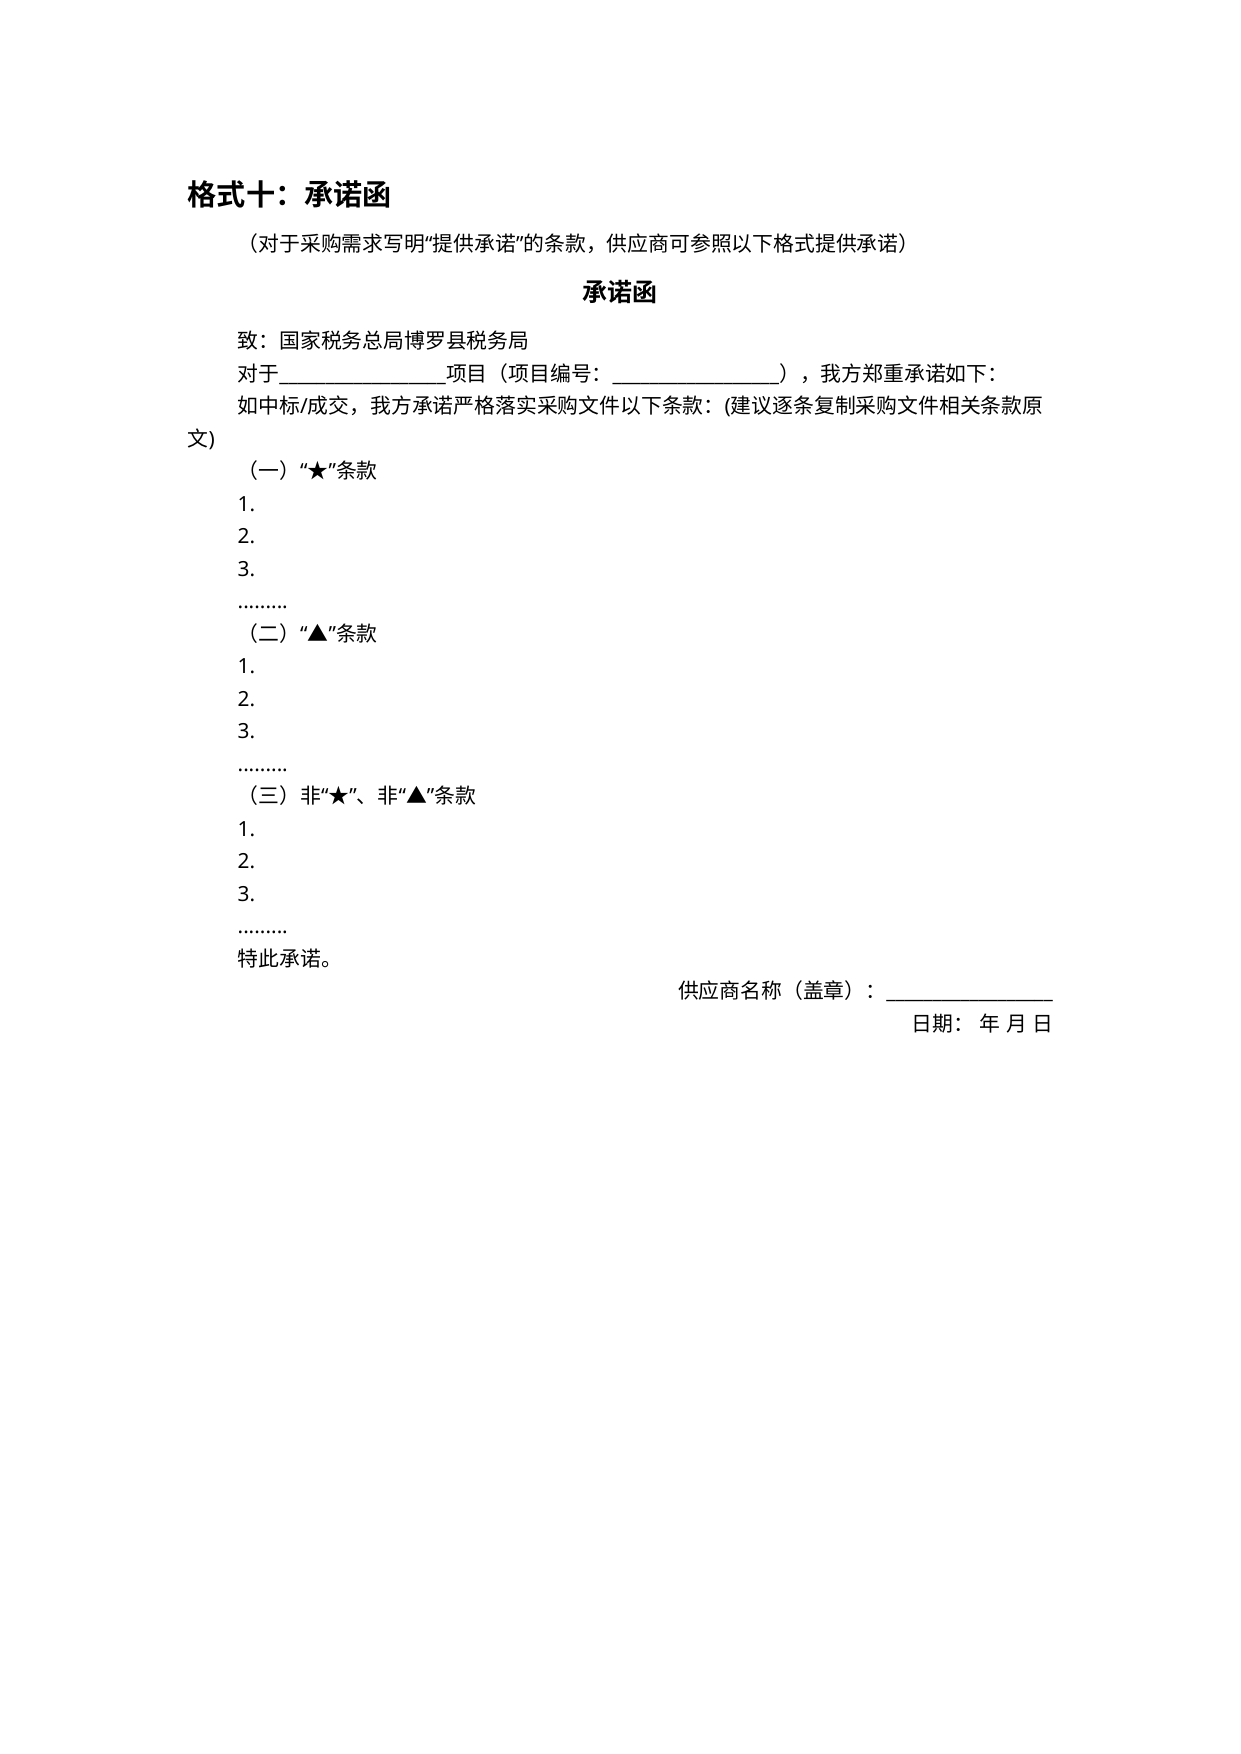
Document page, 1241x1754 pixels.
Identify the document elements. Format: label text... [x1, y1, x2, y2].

text （二）“▲”条款 [187, 617, 1053, 649]
text 对于__________________项目（项目编号：__________________），我方郑重承诺如下： [187, 357, 1053, 389]
text 承诺函 [187, 259, 1053, 324]
text ......... [187, 584, 1053, 617]
text 2. [187, 519, 1053, 552]
text （对于采购需求写明“提供承诺”的条款，供应商可参照以下格式提供承诺） [187, 227, 1053, 259]
text 日期： 年 月 日 [187, 1007, 1053, 1039]
text ......... [187, 747, 1053, 779]
text 1. [187, 487, 1053, 519]
text 格式十：承诺函 [187, 162, 1053, 227]
text 致：国家税务总局博罗县税务局 [187, 324, 1053, 357]
text 特此承诺。 [187, 942, 1053, 974]
text 如中标/成交，我方承诺严格落实采购文件以下条款：(建议逐条复制采购文件相关条款原文) [187, 389, 1053, 454]
text 3. [187, 714, 1053, 747]
text （三）非“★”、非“▲”条款 [187, 779, 1053, 812]
text 供应商名称（盖章）：__________________ [187, 974, 1053, 1007]
text （一）“★”条款 [187, 454, 1053, 487]
text ......... [187, 909, 1053, 942]
text 1. [187, 812, 1053, 844]
text 2. [187, 682, 1053, 714]
text 3. [187, 552, 1053, 584]
text 2. [187, 844, 1053, 877]
text 3. [187, 877, 1053, 909]
text 1. [187, 649, 1053, 682]
